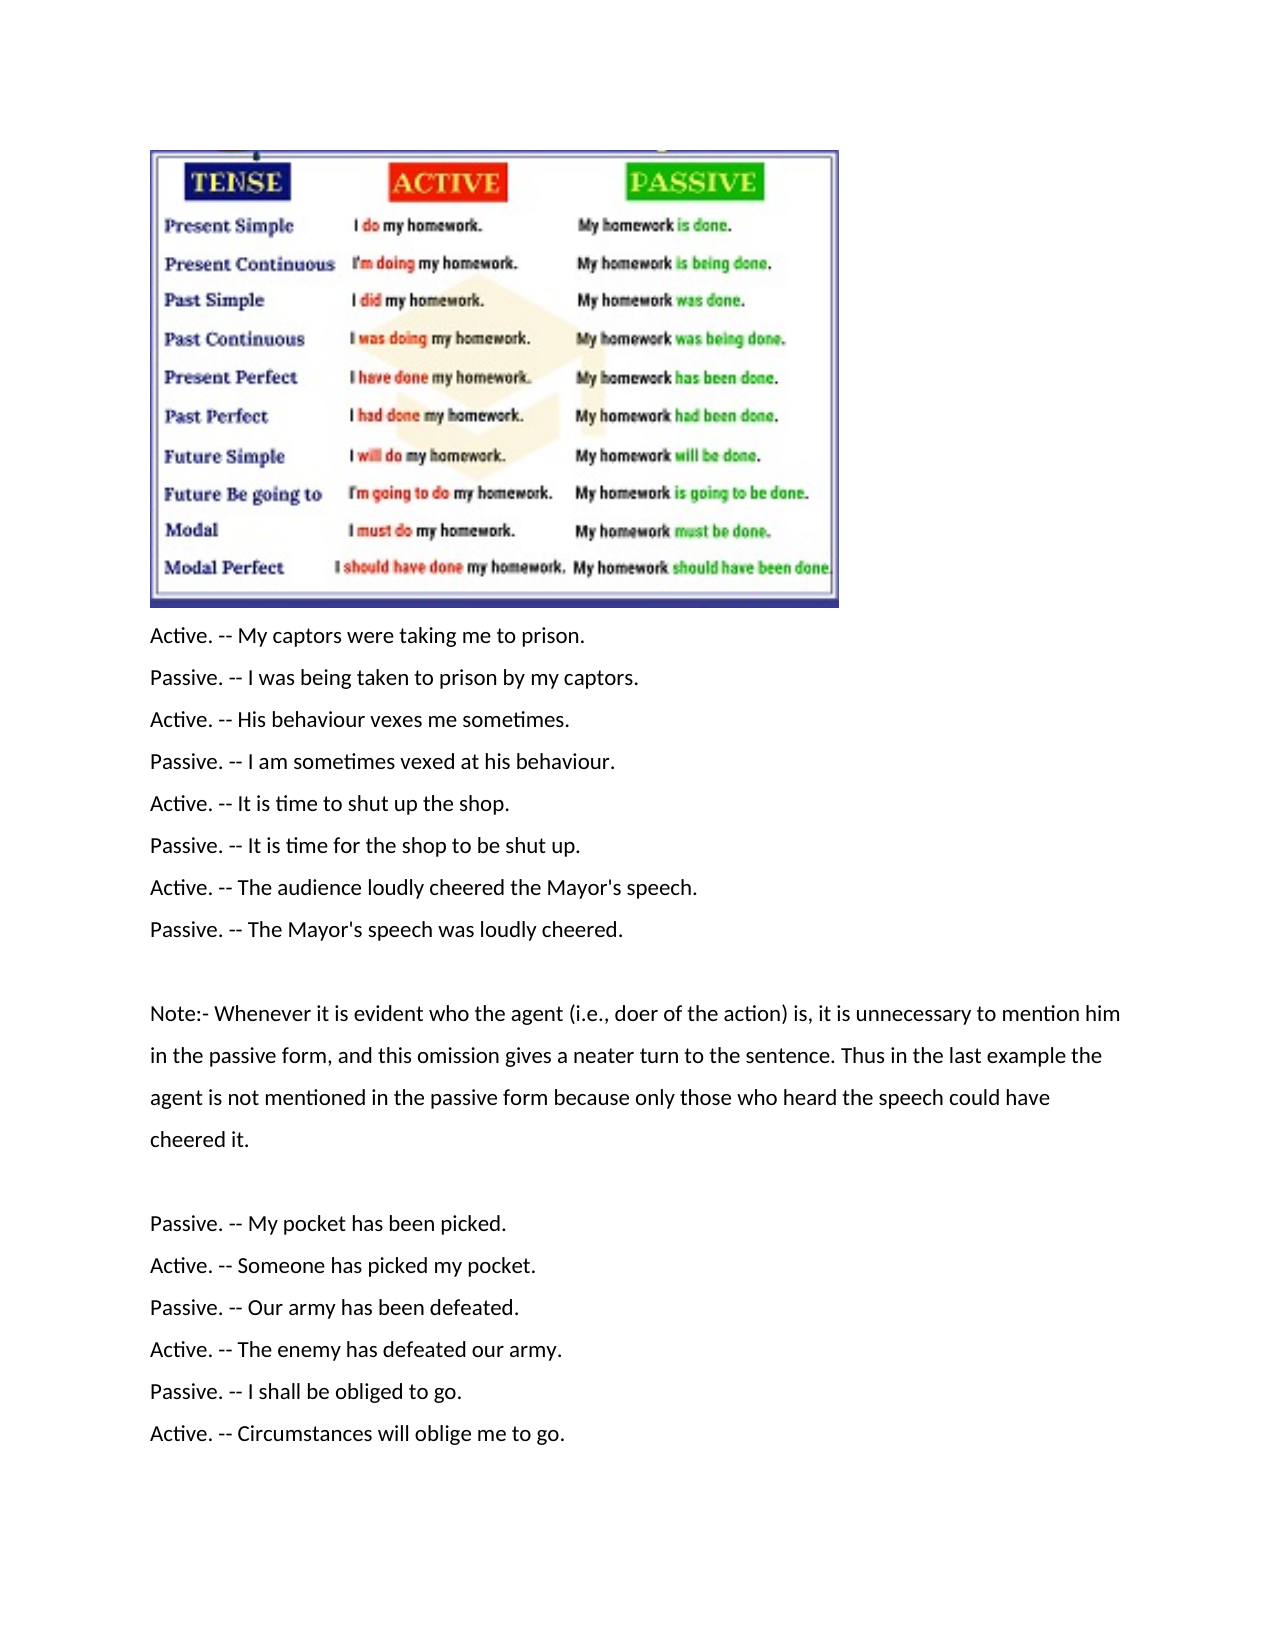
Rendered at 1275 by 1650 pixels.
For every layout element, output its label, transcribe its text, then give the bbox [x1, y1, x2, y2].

text Passive. -- Our army has been defeated. [150, 1293, 1125, 1321]
text Active. -- The enemy has defeated our army. [150, 1335, 1125, 1363]
text Passive. -- I am sometimes vexed at his behaviour. [150, 747, 1125, 775]
text Passive. -- The Mayor's speech was loudly cheered. [150, 915, 1125, 943]
text Active. -- His behaviour vexes me sometimes. [150, 705, 1125, 733]
text Active. -- Circumstances will oblige me to go. [150, 1419, 1125, 1447]
text Active. -- My captors were taking me to prison. [150, 621, 1125, 649]
text Passive. -- I was being taken to prison by my captors. [150, 663, 1125, 691]
picture [150, 150, 839, 608]
text Passive. -- It is time for the shop to be shut up. [150, 831, 1125, 859]
text Note:- Whenever it is evident who the agent (i.e., doer of the action) is, it is unnecessary to mention him in the passive form, and this omission gives a neater turn to the sentence. Thus in the last example the agent is not mentioned in the passive form because only those who heard the speech could have cheered it. [150, 999, 1125, 1153]
text Passive. -- My pocket has been picked. [150, 1209, 1125, 1237]
text Active. -- Someone has picked my pocket. [150, 1251, 1125, 1279]
text Active. -- The audience loudly cheered the Mayor's speech. [150, 873, 1125, 901]
text Active. -- It is time to shut up the shop. [150, 789, 1125, 817]
text Passive. -- I shall be obliged to go. [150, 1377, 1125, 1405]
